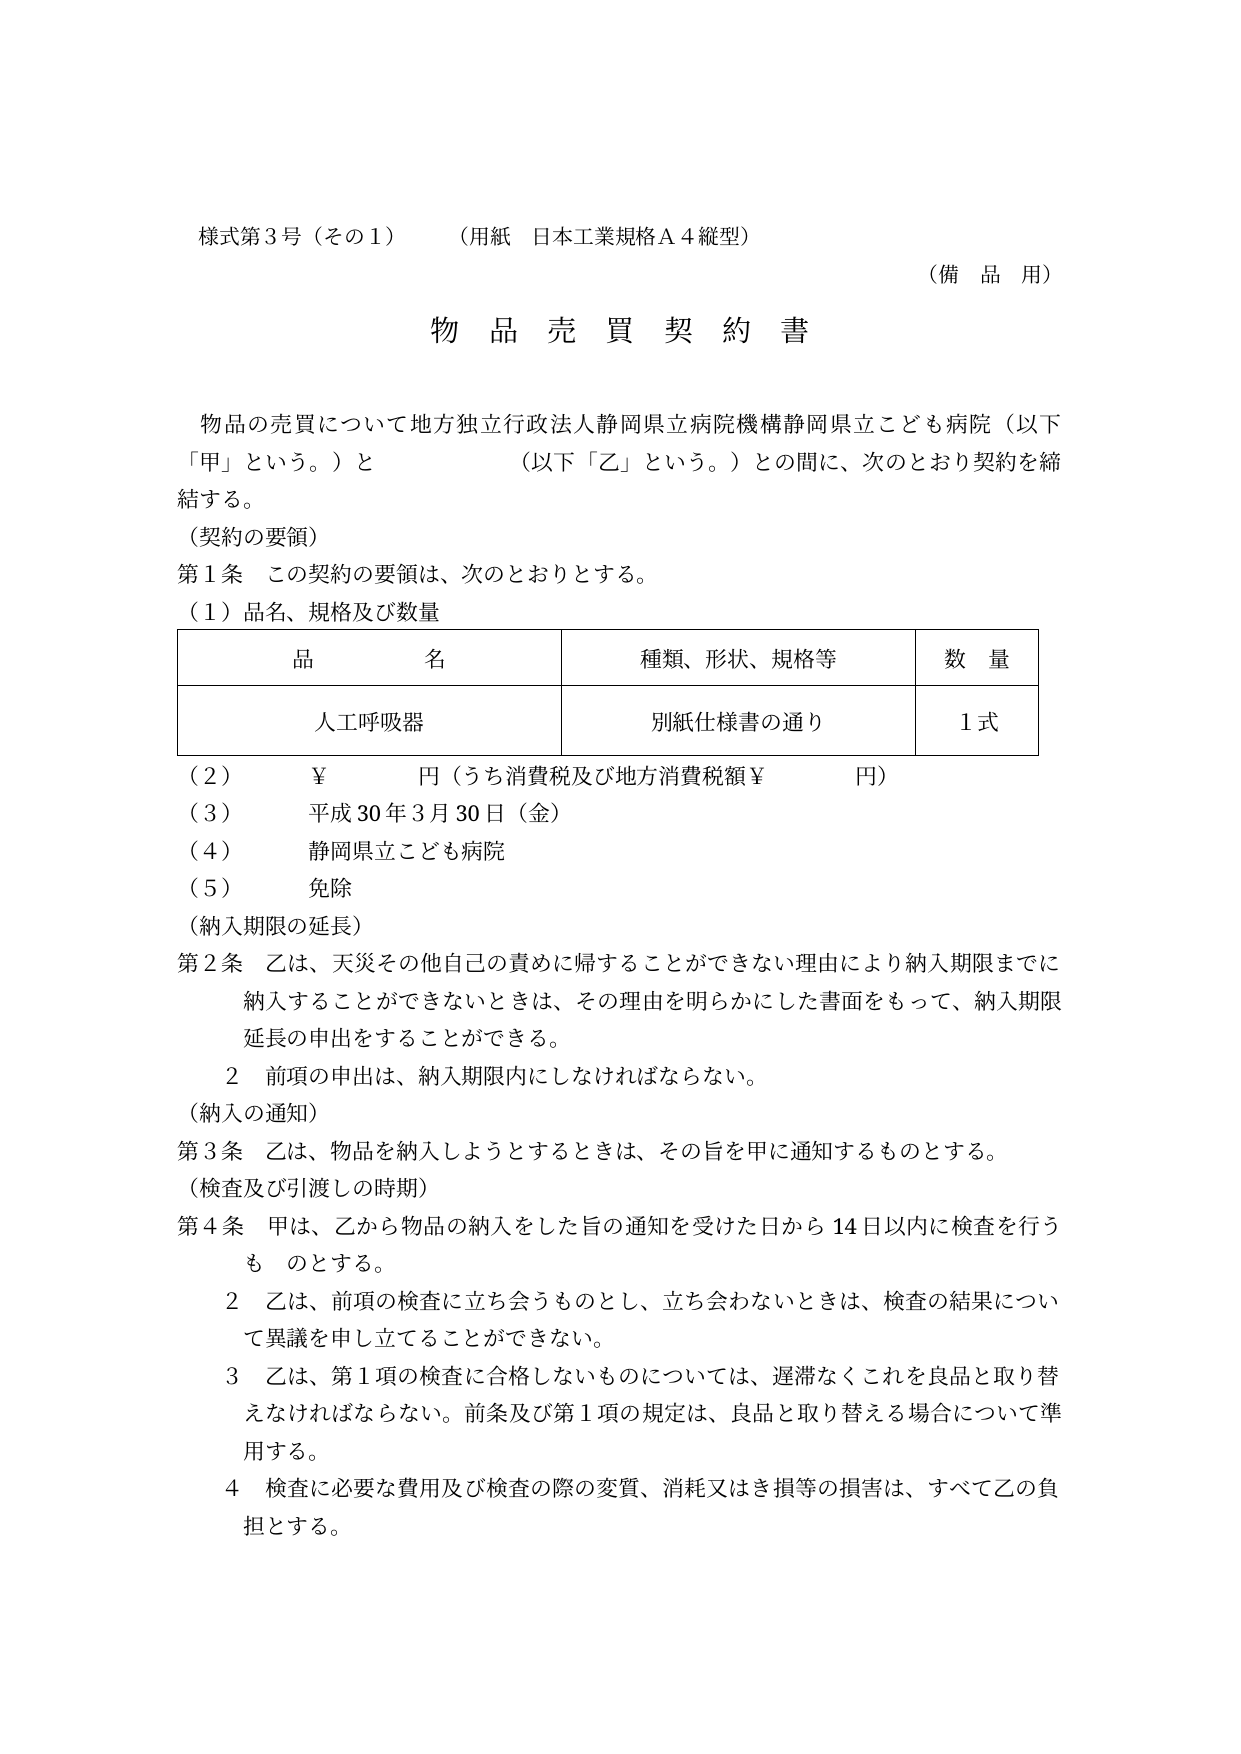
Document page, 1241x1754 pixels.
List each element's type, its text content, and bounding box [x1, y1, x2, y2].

table_header 種類、形状、規格等 [562, 630, 915, 685]
text （契約の要領） [177, 517, 1063, 554]
text 第３条 乙は、物品を納入しようとするときは、その旨を甲に通知するものとする。 [177, 1131, 1063, 1168]
table_cell 人工呼吸器 [178, 686, 561, 755]
text 第１条 この契約の要領は、次のとおりとする。 [177, 554, 1063, 592]
text 第２条 乙は、天災その他自己の責めに帰することができない理由により納入期限までに納入することができないときは、その理由を明らかにした書面をもって、納入期限延長の申出をすることができる。 [177, 943, 1063, 1056]
table_cell 別紙仕様書の通り [562, 686, 915, 755]
text （納入期限の延長） [177, 906, 1063, 943]
text ２ 前項の申出は、納入期限内にしなければならない。 [177, 1056, 1063, 1093]
text （１）品名、規格及び数量 [177, 592, 1063, 629]
table_header 数 量 [916, 630, 1038, 685]
table_header 品 名 [178, 630, 561, 685]
text （備 品 用） [177, 254, 1063, 292]
text 物 品 売 買 契 約 書 [177, 292, 1063, 367]
text （５） 免除 [177, 868, 1063, 906]
text （２） ￥ 円（うち消費税及び地方消費税額￥ 円） [177, 756, 1063, 793]
text ２ 乙は、前項の検査に立ち会うものとし、立ち会わないときは、検査の結果について異議を申し立てることができない。 [221, 1281, 1063, 1356]
text 物品の売買について地方独立行政法人静岡県立病院機構静岡県立こども病院（以下「甲」という。）と （以下「乙」という。）との間に、次のとおり契約を締結する。 [177, 404, 1063, 517]
text ４ 検査に必要な費用及び検査の際の変質、消耗又はき損等の損害は、すべて乙の負担とする。 [221, 1468, 1063, 1543]
text （４） 静岡県立こども病院 [177, 831, 1063, 868]
text ３ 乙は、第１項の検査に合格しないものについては、遅滞なくこれを良品と取り替えなければならない。前条及び第１項の規定は、良品と取り替える場合について準用する。 [221, 1356, 1063, 1468]
text （検査及び引渡しの時期） [177, 1168, 1063, 1206]
text 第４条 甲は、乙から物品の納入をした旨の通知を受けた日から14日以内に検査を行うも のとする。 [177, 1206, 1063, 1281]
table_cell １式 [916, 686, 1038, 755]
text （３） 平成30年３月30日（金） [177, 793, 1063, 831]
text 様式第３号（その１） （用紙 日本工業規格Ａ４縦型） [177, 217, 1063, 254]
text （納入の通知） [177, 1093, 1063, 1131]
